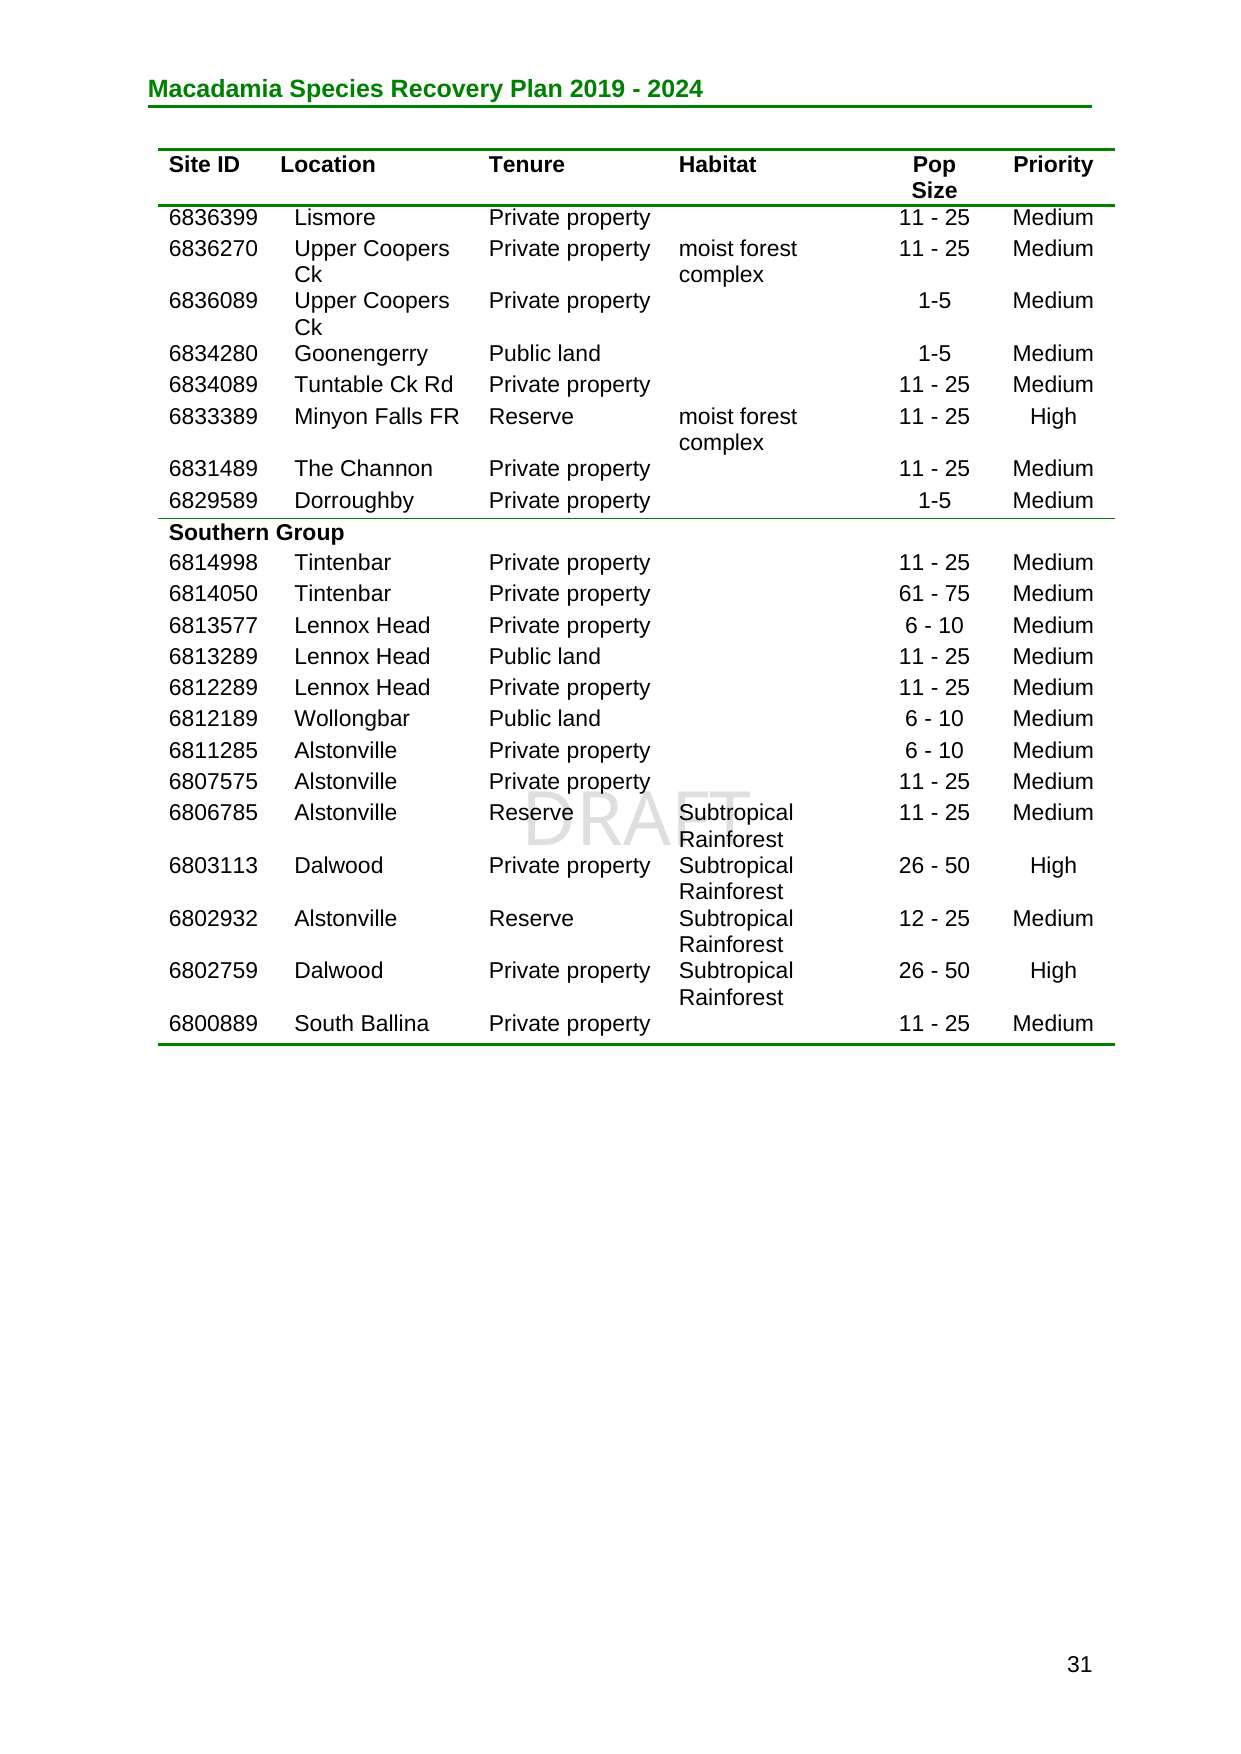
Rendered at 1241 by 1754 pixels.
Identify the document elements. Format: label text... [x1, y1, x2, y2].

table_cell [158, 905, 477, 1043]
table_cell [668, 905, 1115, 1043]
table_header Pop Size [877, 151, 991, 203]
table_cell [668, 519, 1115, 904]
table_header Habitat [668, 151, 877, 203]
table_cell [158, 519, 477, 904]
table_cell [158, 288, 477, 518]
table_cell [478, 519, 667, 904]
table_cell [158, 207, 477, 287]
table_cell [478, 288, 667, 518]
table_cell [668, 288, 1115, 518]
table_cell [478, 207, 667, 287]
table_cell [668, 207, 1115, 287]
table_header Location [269, 151, 477, 203]
table_header Priority [991, 151, 1115, 203]
table_header Site ID [158, 151, 269, 203]
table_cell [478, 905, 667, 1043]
table_header Tenure [478, 151, 667, 203]
